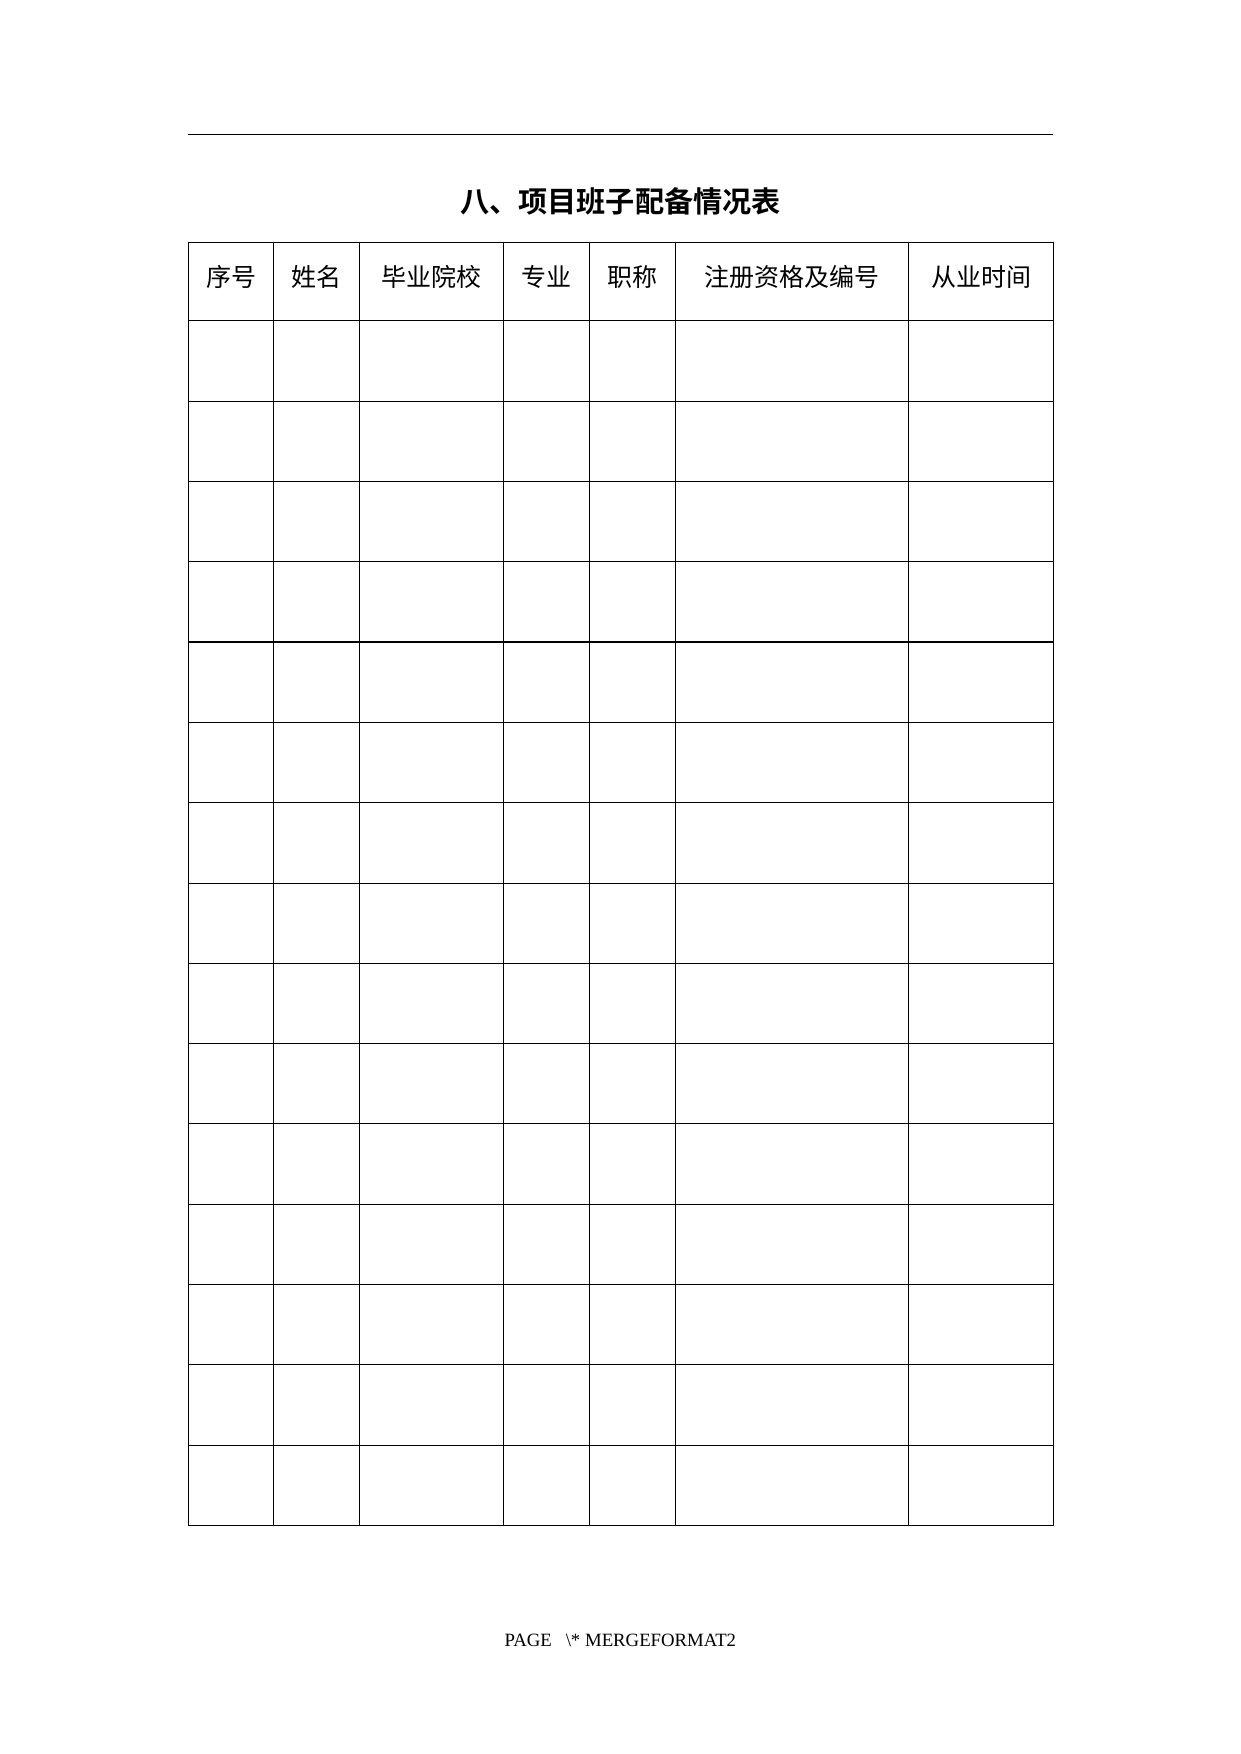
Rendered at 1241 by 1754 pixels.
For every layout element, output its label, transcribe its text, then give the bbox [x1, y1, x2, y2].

table_cell [676, 964, 908, 1043]
table_cell [676, 1285, 908, 1364]
table_cell [360, 884, 503, 963]
table_cell [274, 723, 359, 802]
table_cell [676, 402, 908, 481]
table_header 毕业院校 [360, 243, 503, 320]
table_cell [360, 1205, 503, 1284]
table_cell [504, 1365, 589, 1444]
table_cell [189, 803, 273, 882]
table_cell [189, 402, 273, 481]
table_cell [909, 1285, 1053, 1364]
table_cell [504, 1124, 589, 1204]
table_cell [590, 1365, 675, 1444]
table_cell [590, 402, 675, 481]
table_cell [360, 723, 503, 802]
table_cell [189, 1205, 273, 1284]
table_cell [676, 1446, 908, 1525]
table_cell [590, 1446, 675, 1525]
table_cell [274, 643, 359, 722]
table_cell [676, 482, 908, 561]
table_cell [504, 562, 589, 641]
table_header 职称 [590, 243, 675, 320]
table_cell [360, 1365, 503, 1444]
table_cell [590, 482, 675, 561]
table_cell [360, 1446, 503, 1525]
table_cell [504, 964, 589, 1043]
table_cell [676, 321, 908, 401]
table_cell [590, 562, 675, 641]
table_cell [274, 1446, 359, 1525]
table_cell [360, 562, 503, 641]
table_header 序号 [189, 243, 273, 320]
table_cell [504, 643, 589, 722]
table_cell [676, 1044, 908, 1123]
table_header 姓名 [274, 243, 359, 320]
table_cell [504, 1285, 589, 1364]
table_cell [274, 482, 359, 561]
table_cell [676, 562, 908, 641]
table_cell [504, 803, 589, 882]
table_cell [360, 1044, 503, 1123]
table_cell [274, 562, 359, 641]
table_cell [909, 1205, 1053, 1284]
table_cell [274, 1124, 359, 1204]
table_cell [274, 803, 359, 882]
table_cell [590, 803, 675, 882]
table_cell [189, 1044, 273, 1123]
table_cell [189, 643, 273, 722]
table_cell [676, 723, 908, 802]
table_cell [909, 803, 1053, 882]
table_cell [360, 482, 503, 561]
table_cell [909, 1365, 1053, 1444]
table_cell [189, 1446, 273, 1525]
table_cell [189, 482, 273, 561]
table_cell [189, 723, 273, 802]
table_cell [360, 402, 503, 481]
table_cell [274, 1285, 359, 1364]
table_cell [909, 964, 1053, 1043]
table_cell [909, 884, 1053, 963]
table_header 注册资格及编号 [676, 243, 908, 320]
table_cell [909, 723, 1053, 802]
table_cell [189, 1124, 273, 1204]
table_cell [504, 402, 589, 481]
table_cell [590, 1205, 675, 1284]
table_cell [676, 1365, 908, 1444]
table_cell [189, 884, 273, 963]
table_cell [504, 321, 589, 401]
table_cell [590, 1044, 675, 1123]
table_cell [189, 321, 273, 401]
table_cell [189, 964, 273, 1043]
table_cell [274, 884, 359, 963]
table_header 专业 [504, 243, 589, 320]
table_cell [504, 884, 589, 963]
table_header 从业时间 [909, 243, 1053, 320]
table_cell [676, 643, 908, 722]
table_cell [909, 482, 1053, 561]
table_cell [676, 803, 908, 882]
table_cell [274, 1365, 359, 1444]
table_cell [274, 964, 359, 1043]
table_cell [909, 1124, 1053, 1204]
table_cell [590, 643, 675, 722]
table_cell [590, 1124, 675, 1204]
table_cell [360, 1285, 503, 1364]
table_cell [676, 884, 908, 963]
table_cell [360, 643, 503, 722]
table_cell [504, 482, 589, 561]
table_cell [590, 723, 675, 802]
table_cell [676, 1205, 908, 1284]
table_cell [189, 1365, 273, 1444]
table_cell [590, 884, 675, 963]
table_cell [360, 321, 503, 401]
table_cell [504, 723, 589, 802]
table_cell [590, 1285, 675, 1364]
table_cell [274, 402, 359, 481]
table_cell [909, 643, 1053, 722]
table_cell [360, 964, 503, 1043]
table_cell [189, 1285, 273, 1364]
table_cell [909, 402, 1053, 481]
table_cell [504, 1205, 589, 1284]
table_cell [360, 1124, 503, 1204]
table_cell [360, 803, 503, 882]
table_cell [909, 1044, 1053, 1123]
table_cell [909, 562, 1053, 641]
table_cell [189, 562, 273, 641]
table_cell [274, 1044, 359, 1123]
table_cell [504, 1446, 589, 1525]
table_cell [274, 321, 359, 401]
table_cell [504, 1044, 589, 1123]
table_cell [590, 321, 675, 401]
table_cell [909, 321, 1053, 401]
subtitle 八、项目班子配备情况表 [187, 178, 1053, 221]
table_cell [909, 1446, 1053, 1525]
table_cell [274, 1205, 359, 1284]
table_cell [676, 1124, 908, 1204]
table_cell [590, 964, 675, 1043]
